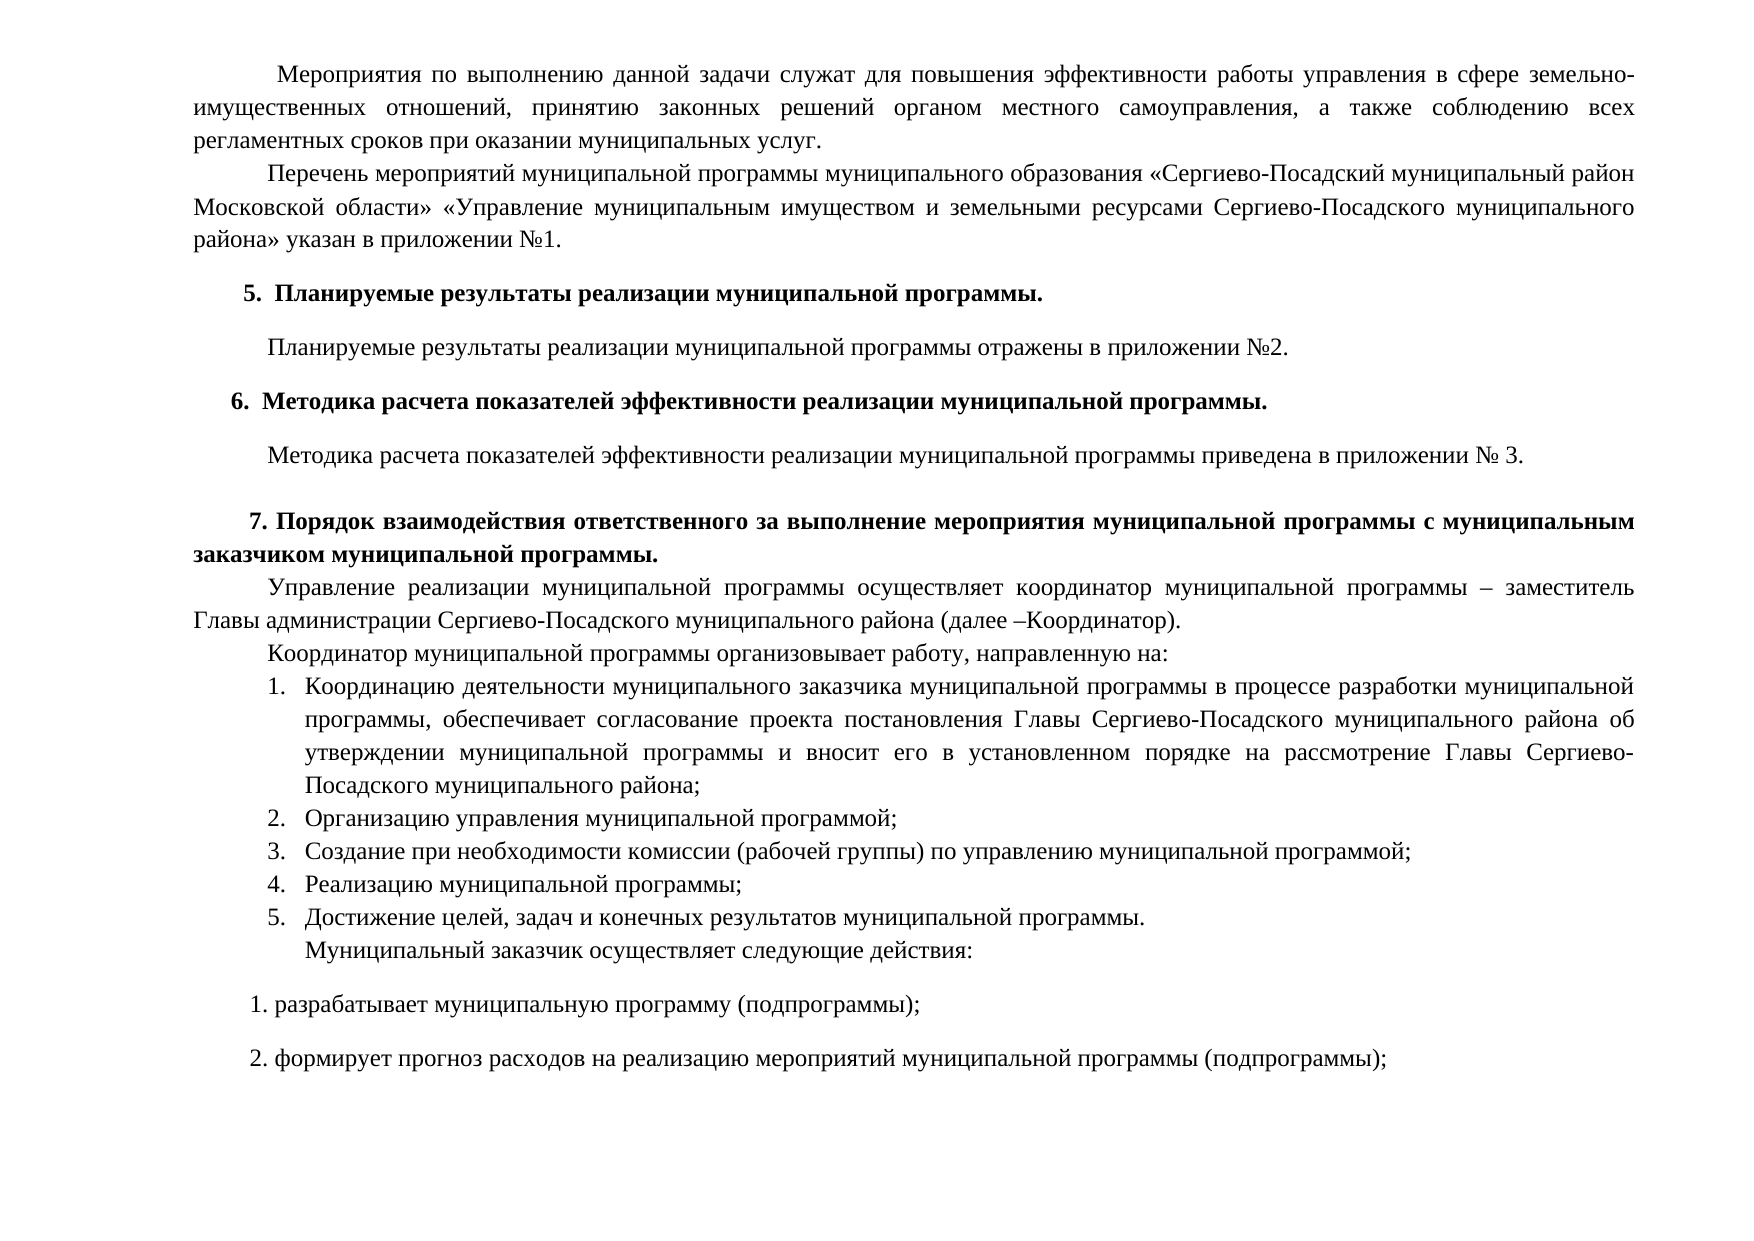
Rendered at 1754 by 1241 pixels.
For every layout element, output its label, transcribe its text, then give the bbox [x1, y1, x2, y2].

list Управление реализации муниципальной программы осуществляет координатор муниципальной программы – заместитель Главы администрации Сергиево-Посадского муниципального района (далее –Координатор). [193, 572, 1636, 634]
list Реализацию муниципальной программы; [267, 869, 1636, 898]
list Достижение целей, задач и конечных результатов муниципальной программы. [267, 902, 1636, 931]
list Создание при необходимости комиссии (рабочей группы) по управлению муниципальной программой; [267, 836, 1636, 865]
list Мероприятия по выполнению данной задачи служат для повышения эффективности работы управления в сфере земельно-имущественных отношений, принятию законных решений органом местного самоуправления, а также соблюдению всех регламентных сроков при оказании муниципальных услуг. [193, 59, 1636, 154]
text 5. Планируемые результаты реализации муниципальной программы. [156, 278, 1636, 307]
text 1. разрабатывает муниципальную программу (подпрограммы); [118, 989, 1636, 1018]
list Методика расчета показателей эффективности реализации муниципальной программы приведена в приложении № 3. [193, 440, 1636, 469]
list Координатор муниципальной программы организовывает работу, направленную на: [193, 638, 1636, 667]
list Муниципальный заказчик осуществляет следующие действия: [304, 935, 1636, 964]
text 2. формирует прогноз расходов на реализацию мероприятий муниципальной программы (подпрограммы); [118, 1043, 1636, 1072]
list Перечень мероприятий муниципальной программы муниципального образования «Сергиево-Посадский муниципальный район Московской области» «Управление муниципальным имуществом и земельными ресурсами Сергиево-Посадского муниципального района» указан в приложении №1. [193, 158, 1636, 253]
list Координацию деятельности муниципального заказчика муниципальной программы в процессе разработки муниципальной программы, обеспечивает согласование проекта постановления Главы Сергиево-Посадского муниципального района об утверждении муниципальной программы и вносит его в установленном порядке на рассмотрение Главы Сергиево-Посадского муниципального района; [267, 671, 1636, 799]
list Планируемые результаты реализации муниципальной программы отражены в приложении №2. [193, 332, 1636, 361]
list 7. Порядок взаимодействия ответственного за выполнение мероприятия муниципальной программы с муниципальным заказчиком муниципальной программы. [193, 506, 1636, 568]
text 6. Методика расчета показателей эффективности реализации муниципальной программы. [118, 386, 1636, 415]
list Организацию управления муниципальной программой; [267, 803, 1636, 832]
